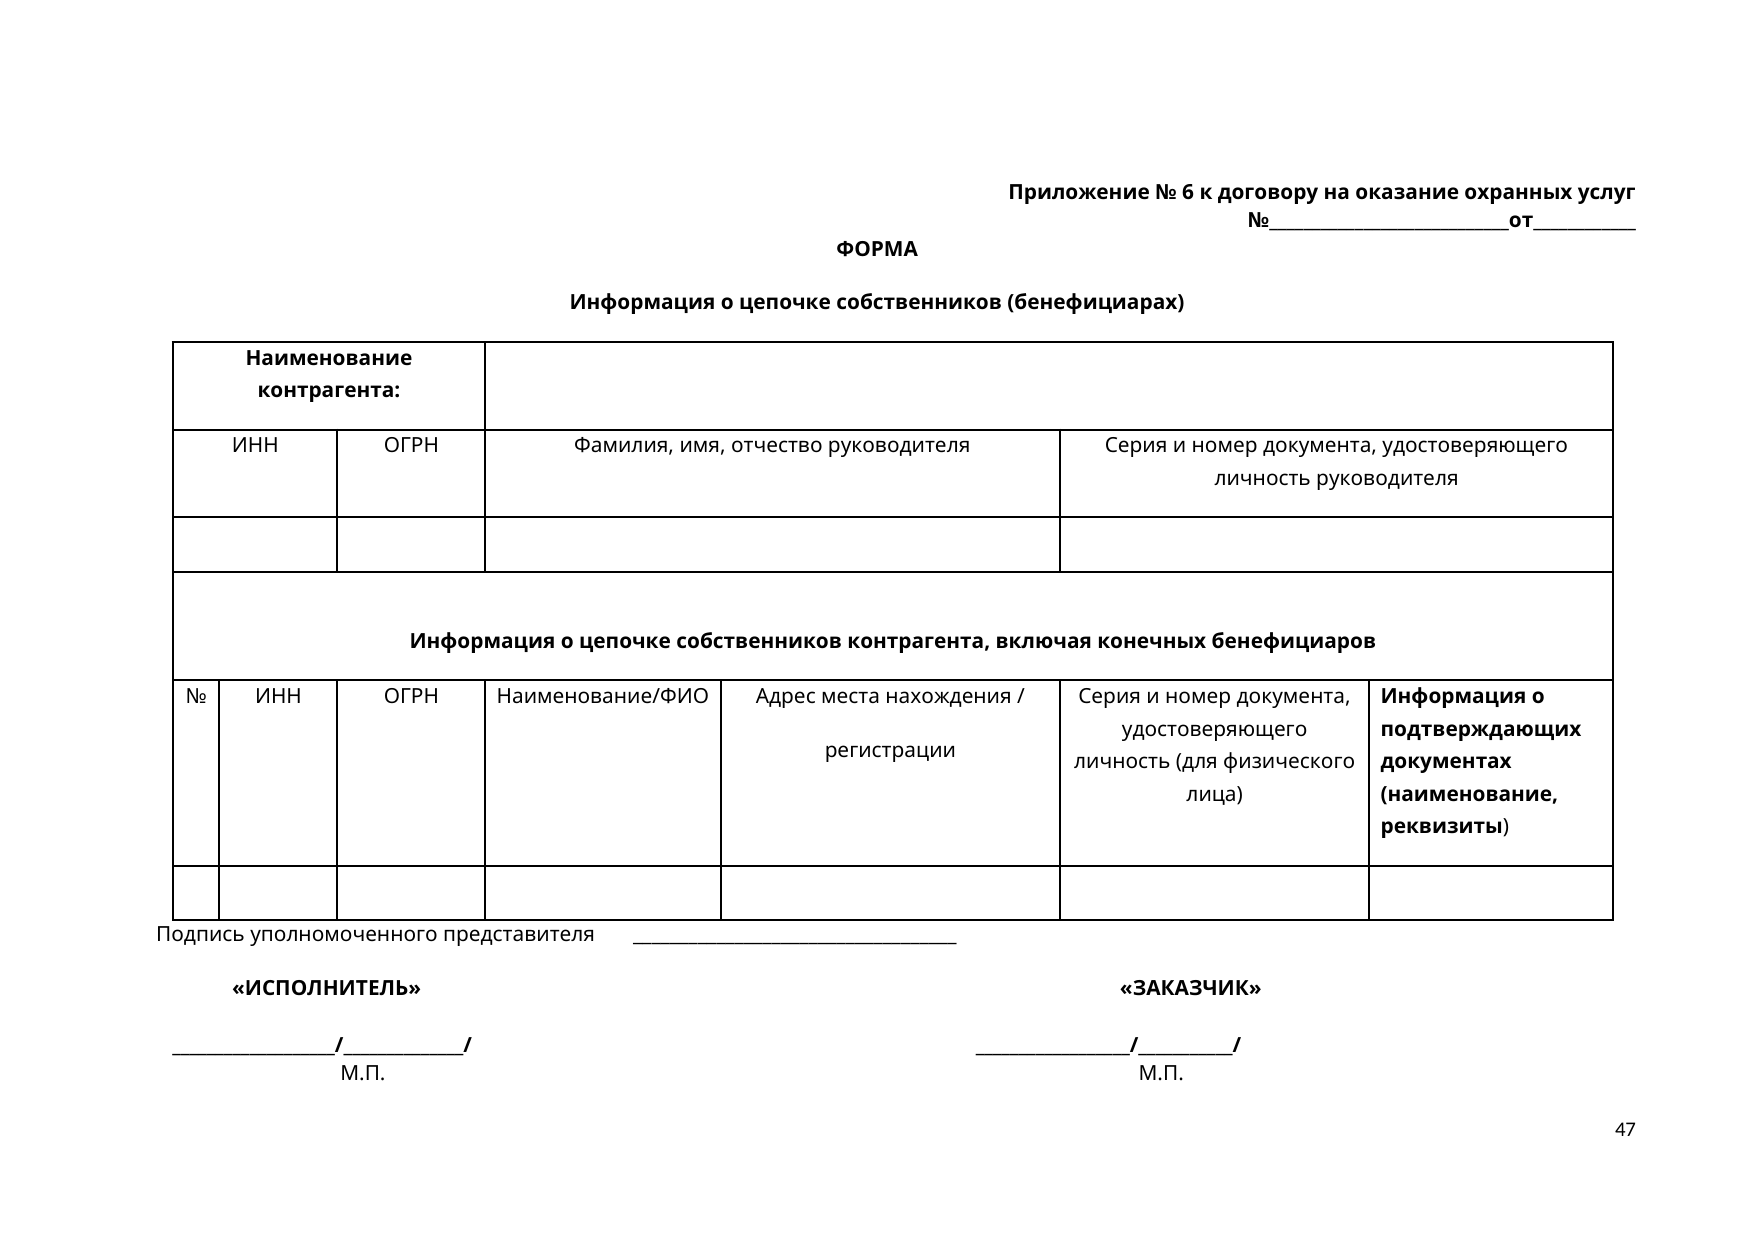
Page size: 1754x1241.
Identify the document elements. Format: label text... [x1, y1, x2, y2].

text Приложение № 6 к договору на оказание охранных услуг [118, 177, 1636, 206]
table_cell [486, 867, 720, 919]
text ФОРМА [118, 234, 1636, 262]
table_cell Адрес места нахождения / регистрации [722, 681, 1059, 864]
table_cell [1370, 867, 1612, 919]
table_cell [338, 867, 484, 919]
table_cell ИНН [220, 681, 336, 864]
table_cell [220, 867, 336, 919]
text №____________________________от____________ [118, 206, 1636, 234]
table_cell Серия и номер документа, удостоверяющего личность (для физического лица) [1061, 681, 1368, 864]
table_cell [486, 518, 1059, 571]
text ___________________/______________/ __________________/___________/ [118, 1030, 1636, 1058]
table_cell Информация о цепочке собственников контрагента, включая конечных бенефициаров [174, 573, 1612, 679]
table_header Наименование контрагента: [174, 343, 484, 428]
table_cell Информация о подтверждающих документах (наименование, реквизиты) [1370, 681, 1612, 864]
table_cell [174, 518, 336, 571]
text Информация о цепочке собственников (бенефициарах) [118, 287, 1636, 316]
text Подпись уполномоченного представителя ___________________________________ [118, 919, 1636, 948]
table_cell [338, 518, 484, 571]
table_cell [722, 867, 1059, 919]
table_cell [174, 867, 218, 919]
table_cell Фамилия, имя, отчество руководителя [486, 431, 1059, 516]
table_cell ОГРН [338, 681, 484, 864]
text М.П. М.П. [118, 1058, 1636, 1087]
table_cell [1061, 518, 1612, 571]
table_cell № [174, 681, 218, 864]
table_cell Серия и номер документа, удостоверяющего личность руководителя [1061, 431, 1612, 516]
table_cell [1061, 867, 1368, 919]
text «ИСПОЛНИТЕЛЬ» «ЗАКАЗЧИК» [118, 973, 1636, 1001]
table_cell Наименование/ФИО [486, 681, 720, 864]
table_cell ОГРН [338, 431, 484, 516]
table_cell ИНН [174, 431, 336, 516]
table_header [486, 343, 1612, 428]
